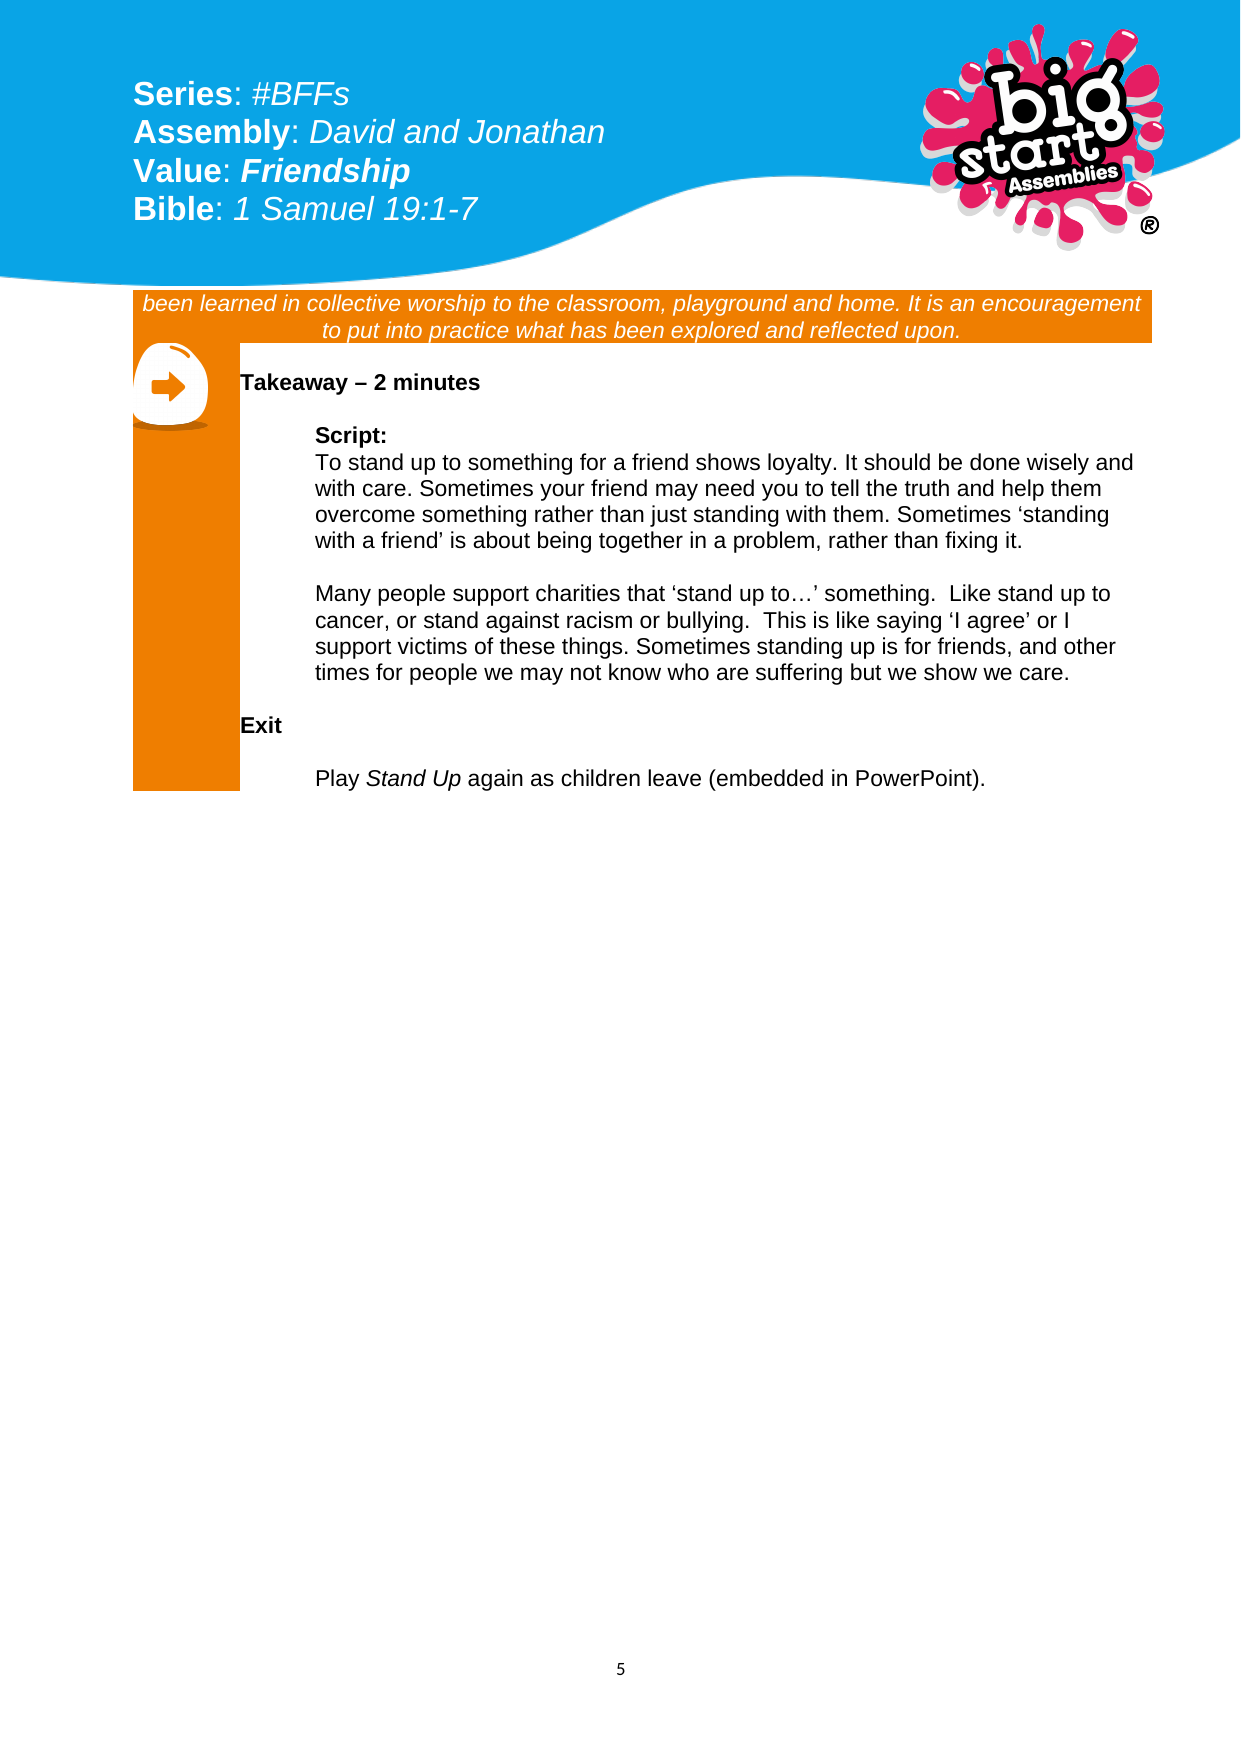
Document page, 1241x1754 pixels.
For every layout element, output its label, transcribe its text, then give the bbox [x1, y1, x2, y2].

picture [249, 25, 1241, 286]
table_cell Takeaway – 2 minutes Script: To stand up to something for a friend shows loyalty. It should be done wisely and with care. Sometimes your friend may need you to tell the truth and help them overcome something rather than just standing with them. Sometimes ‘standing with a friend’ is about being together in a problem, rather than fixing it. Many people support charities that ‘stand up to…’ something. Like stand up to cancer, or stand against racism or bullying. This is like saying ‘I agree’ or I support victims of these things. Sometimes standing up is for friends, and other times for people we may not know who are suffering but we show we care. Exit Play Stand Up again as children leave (embedded in PowerPoint). [240, 343, 1152, 791]
picture [132, 343, 208, 431]
table_cell [133, 343, 240, 791]
picture [0, 277, 154, 286]
